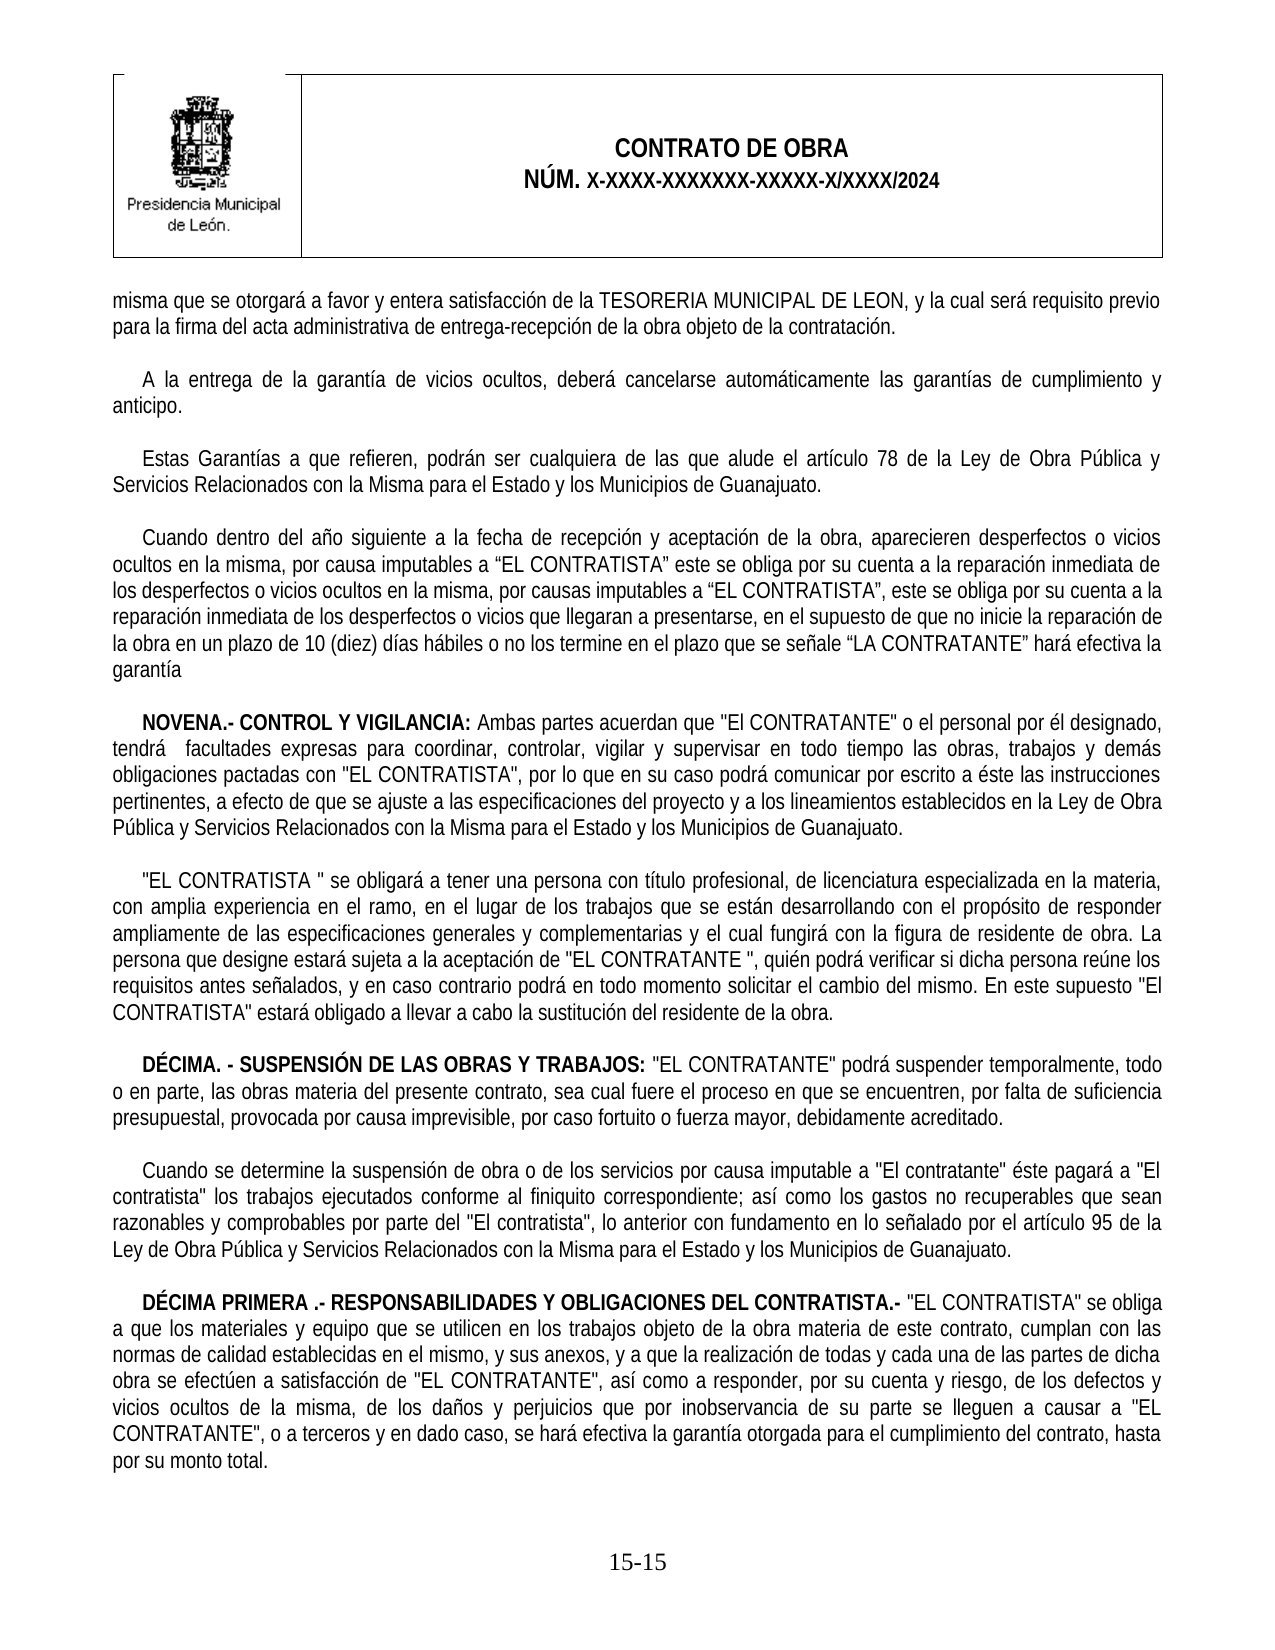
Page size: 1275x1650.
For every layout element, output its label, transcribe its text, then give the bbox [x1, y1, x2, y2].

text A la entrega de la garantía de vicios ocultos, deberá cancelarse automáticamente las garantías de cumplimiento y anticipo. [112, 366, 1162, 419]
text "EL CONTRATISTA " se obligará a tener una persona con título profesional, de licenciatura especializada en la materia, con amplia experiencia en el ramo, en el lugar de los trabajos que se están desarrollando con el propósito de responder ampliamente de las especificaciones generales y complementarias y el cual fungirá con la figura de residente de obra. La persona que designe estará sujeta a la aceptación de "EL CONTRATANTE ", quién podrá verificar si dicha persona reúne los requisitos antes señalados, y en caso contrario podrá en todo momento solicitar el cambio del mismo. En este supuesto "El CONTRATISTA" estará obligado a llevar a cabo la sustitución del residente de la obra. [112, 867, 1162, 1025]
picture [124, 74, 286, 255]
text DÉCIMA. - SUSPENSIÓN DE LAS OBRAS Y TRABAJOS: "EL CONTRATANTE" podrá suspender temporalmente, todo o en parte, las obras materia del presente contrato, sea cual fuere el proceso en que se encuentren, por falta de suficiencia presupuestal, provocada por causa imprevisible, por caso fortuito o fuerza mayor, debidamente acreditado. [112, 1051, 1162, 1130]
text DÉCIMA PRIMERA .- RESPONSABILIDADES Y OBLIGACIONES DEL CONTRATISTA.- "EL CONTRATISTA" se obliga a que los materiales y equipo que se utilicen en los trabajos objeto de la obra materia de este contrato, cumplan con las normas de calidad establecidas en el mismo, y sus anexos, y a que la realización de todas y cada una de las partes de dicha obra se efectúen a satisfacción de "EL CONTRATANTE", así como a responder, por su cuenta y riesgo, de los defectos y vicios ocultos de la misma, de los daños y perjuicios que por inobservancia de su parte se lleguen a causar a "EL CONTRATANTE", o a terceros y en dado caso, se hará efectiva la garantía otorgada para el cumplimiento del contrato, hasta por su monto total. [112, 1288, 1162, 1473]
text Cuando dentro del año siguiente a la fecha de recepción y aceptación de la obra, aparecieren desperfectos o vicios ocultos en la misma, por causa imputables a “EL CONTRATISTA” este se obliga por su cuenta a la reparación inmediata de los desperfectos o vicios ocultos en la misma, por causas imputables a “EL CONTRATISTA”, este se obliga por su cuenta a la reparación inmediata de los desperfectos o vicios que llegaran a presentarse, en el supuesto de que no inicie la reparación de la obra en un plazo de 10 (diez) días hábiles o no los termine en el plazo que se señale “LA CONTRATANTE” hará efectiva la garantía [112, 524, 1162, 682]
text Cuando se determine la suspensión de obra o de los servicios por causa imputable a "El contratante" éste pagará a "El contratista" los trabajos ejecutados conforme al finiquito correspondiente; así como los gastos no recuperables que sean razonables y comprobables por parte del "El contratista", lo anterior con fundamento en lo señalado por el artículo 95 de la Ley de Obra Pública y Servicios Relacionados con la Misma para el Estado y los Municipios de Guanajuato. [112, 1157, 1162, 1262]
text NOVENA.- CONTROL Y VIGILANCIA: Ambas partes acuerdan que "El CONTRATANTE" o el personal por él designado, tendrá facultades expresas para coordinar, controlar, vigilar y supervisar en todo tiempo las obras, trabajos y demás obligaciones pactadas con "EL CONTRATISTA", por lo que en su caso podrá comunicar por escrito a éste las instrucciones pertinentes, a efecto de que se ajuste a las especificaciones del proyecto y a los lineamientos establecidos en la Ley de Obra Pública y Servicios Relacionados con la Misma para el Estado y los Municipios de Guanajuato. [112, 709, 1162, 840]
text Estas Garantías a que refieren, podrán ser cualquiera de las que alude el artículo 78 de la Ley de Obra Pública y Servicios Relacionados con la Misma para el Estado y los Municipios de Guanajuato. [112, 445, 1162, 498]
